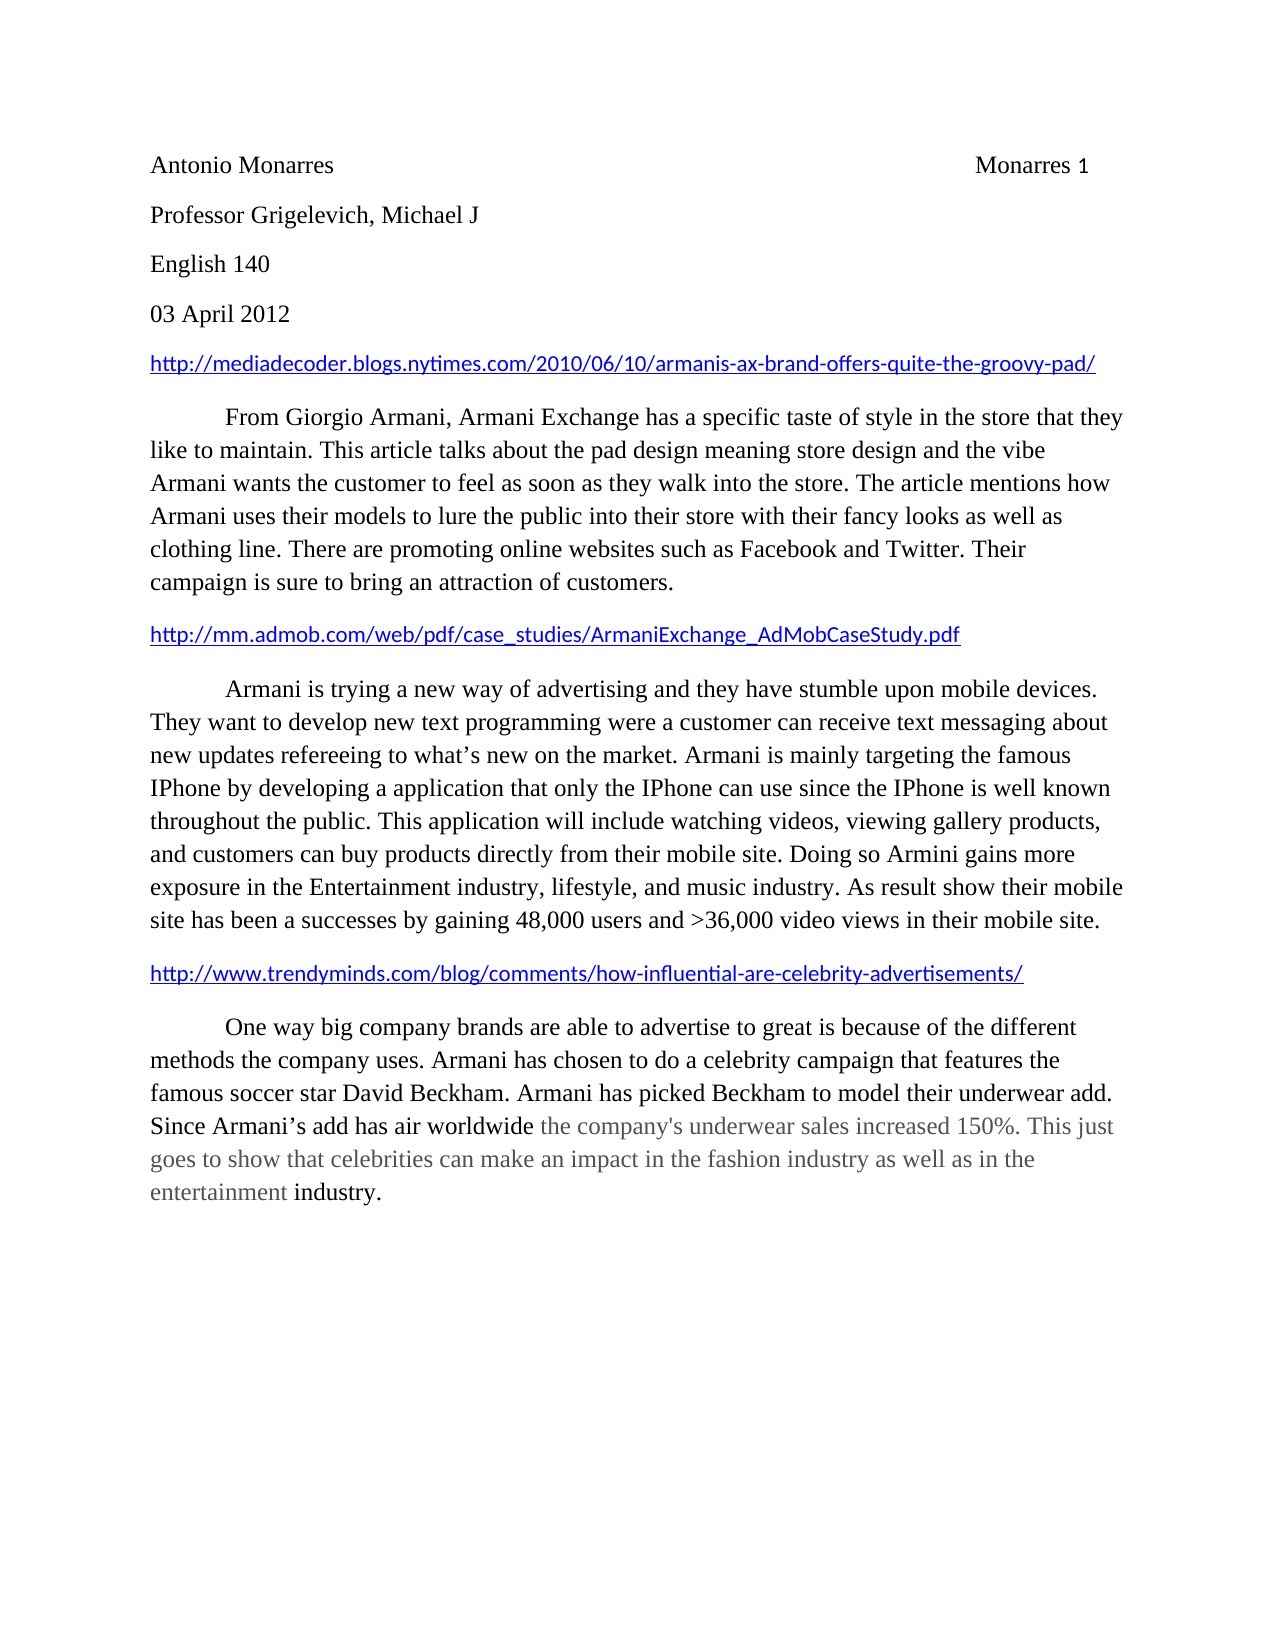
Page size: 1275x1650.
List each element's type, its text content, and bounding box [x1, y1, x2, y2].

text One way big company brands are able to advertise to great is because of the different methods the company uses. Armani has chosen to do a celebrity campaign that features the famous soccer star David Beckham. Armani has picked Beckham to model their underwear add. Since Armani’s add has air worldwide the company's underwear sales increased 150%. This just goes to show that celebrities can make an impact in the fashion industry as well as in the entertainment industry. [150, 1012, 1125, 1206]
text http://www.trendyminds.com/blog/comments/how-influential-are-celebrity-advertisements/ [150, 959, 1125, 987]
text http://mediadecoder.blogs.nytimes.com/2010/06/10/armanis-ax-brand-offers-quite-the-groovy-pad/ [150, 349, 1125, 377]
text From Giorgio Armani, Armani Exchange has a specific taste of style in the store that they like to maintain. This article talks about the pad design meaning store design and the vibe Armani wants the customer to feel as soon as they walk into the store. The article mentions how Armani uses their models to lure the public into their store with their fancy looks as well as clothing line. There are promoting online websites such as Facebook and Twitter. Their campaign is sure to bring an attraction of customers. [150, 402, 1125, 596]
text http://mm.admob.com/web/pdf/case_studies/ArmaniExchange_AdMobCaseStudy.pdf [150, 621, 1125, 649]
text Armani is trying a new way of advertising and they have stumble upon mobile devices. They want to develop new text programming were a customer can receive text messaging about new updates refereeing to what’s new on the market. Armani is mainly targeting the famous IPhone by developing a application that only the IPhone can use since the IPhone is well known throughout the public. This application will include watching videos, viewing gallery products, and customers can buy products directly from their mobile site. Doing so Armini gains more exposure in the Entertainment industry, lifestyle, and music industry. As result show their mobile site has been a successes by gaining 48,000 users and >36,000 video views in their mobile site. [150, 674, 1125, 933]
